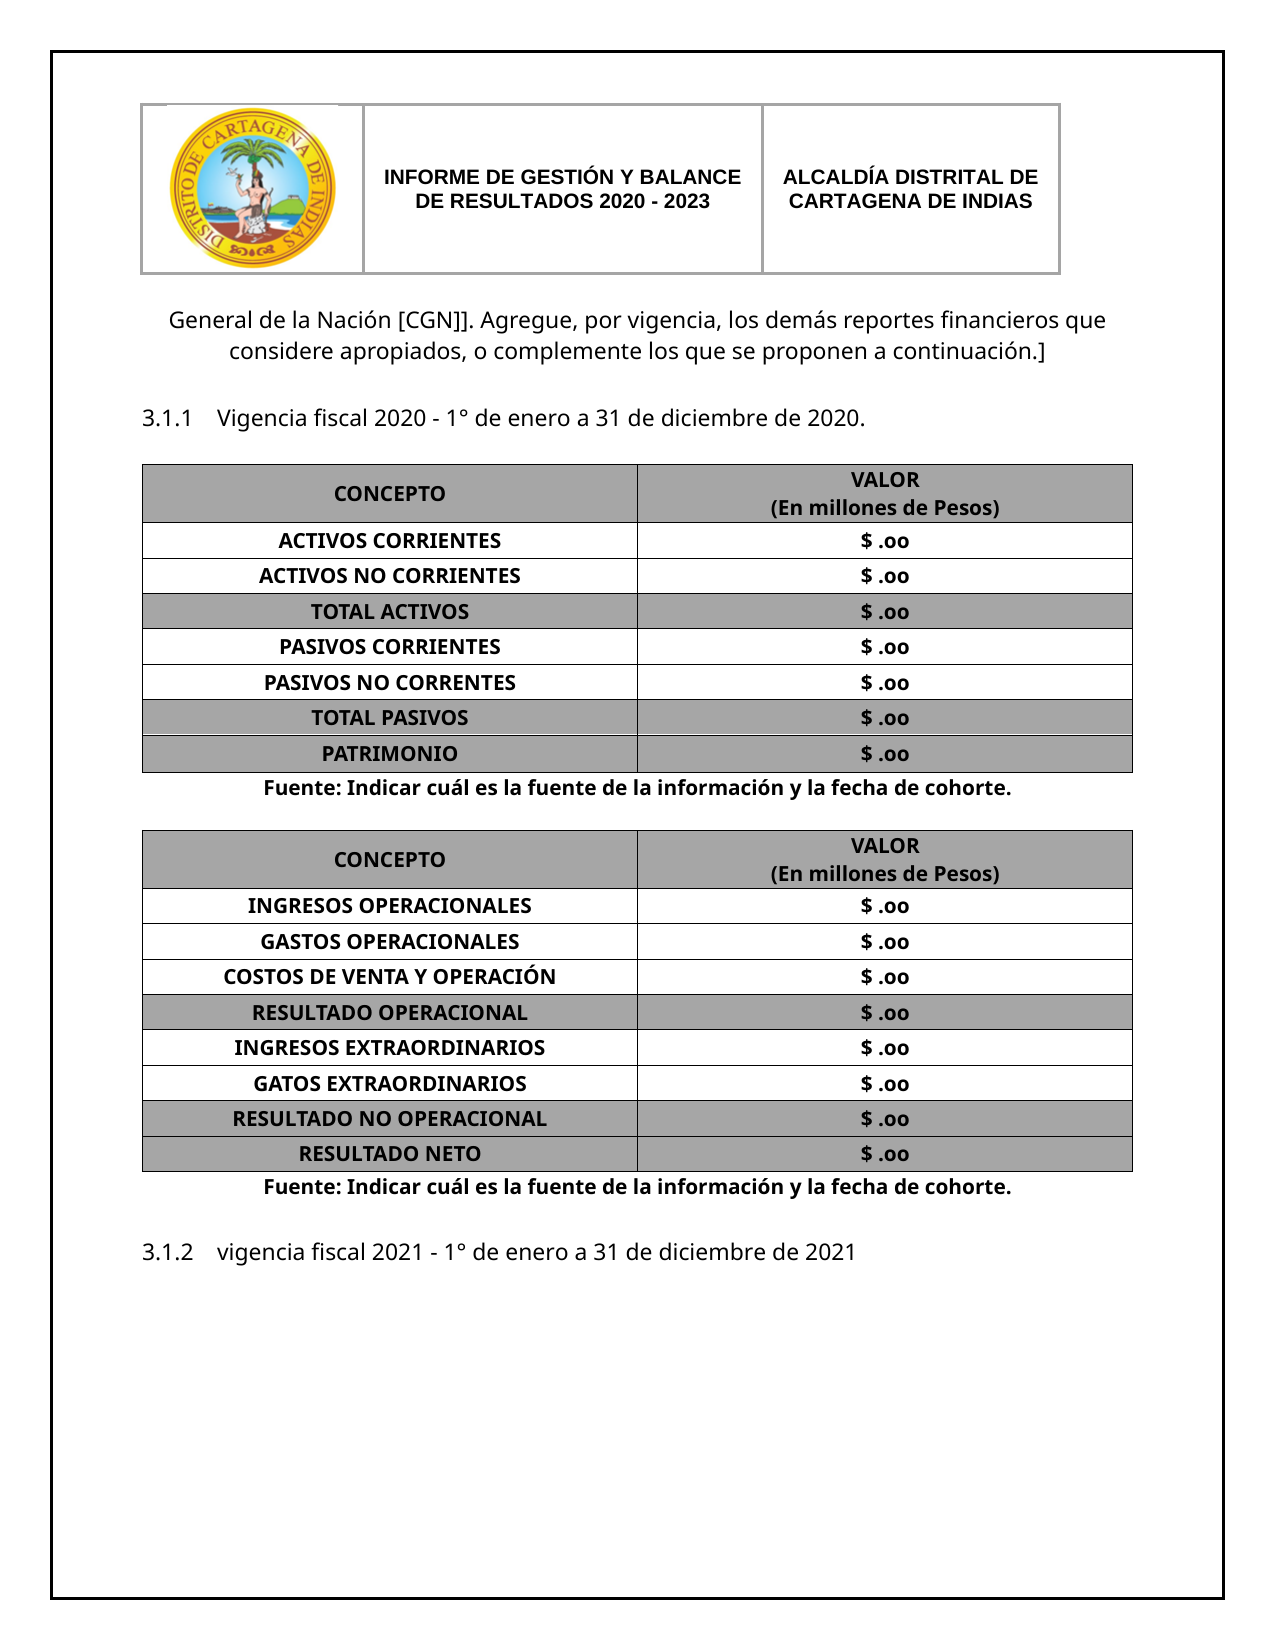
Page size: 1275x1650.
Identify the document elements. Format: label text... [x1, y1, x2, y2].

table_cell $ .oo [638, 995, 1132, 1029]
picture [167, 105, 339, 272]
table_cell $ .oo [638, 1101, 1132, 1136]
table_cell $ .oo [638, 924, 1132, 958]
table_cell PASIVOS NO CORRENTES [143, 665, 637, 699]
text Fuente: Indicar cuál es la fuente de la información y la fecha de cohorte. [142, 773, 1133, 801]
table_cell INGRESOS EXTRAORDINARIOS [143, 1030, 637, 1065]
table_cell $ .oo [638, 736, 1132, 772]
table_cell RESULTADO OPERACIONAL [143, 995, 637, 1029]
table_cell INGRESOS OPERACIONALES [143, 889, 637, 923]
table_cell $ .oo [638, 960, 1132, 994]
table_cell GASTOS OPERACIONALES [143, 924, 637, 958]
table_cell PASIVOS CORRIENTES [143, 629, 637, 664]
table_cell $ .oo [638, 1066, 1132, 1100]
table_cell COSTOS DE VENTA Y OPERACIÓN [143, 960, 637, 994]
subtitle vigencia fiscal 2021 - 1° de enero a 31 de diciembre de 2021 [142, 1236, 1133, 1267]
table_cell TOTAL ACTIVOS [143, 594, 637, 628]
table_cell $ .oo [638, 665, 1132, 699]
table_cell $ .oo [638, 700, 1132, 734]
table_cell GATOS EXTRAORDINARIOS [143, 1066, 637, 1100]
table_header CONCEPTO [143, 831, 637, 888]
table_cell $ .oo [638, 523, 1132, 557]
text Fuente: Indicar cuál es la fuente de la información y la fecha de cohorte. [142, 1172, 1133, 1201]
table_cell RESULTADO NO OPERACIONAL [143, 1101, 637, 1136]
table_cell $ .oo [638, 889, 1132, 923]
subtitle Vigencia fiscal 2020 - 1° de enero a 31 de diciembre de 2020. [142, 402, 1133, 433]
table_cell ACTIVOS CORRIENTES [143, 523, 637, 557]
table_cell ACTIVOS NO CORRIENTES [143, 559, 637, 593]
table_header VALOR (En millones de Pesos) [638, 465, 1132, 522]
table_cell $ .oo [638, 1030, 1132, 1065]
table_cell RESULTADO NETO [143, 1137, 637, 1171]
table_cell PATRIMONIO [143, 736, 637, 772]
table_header CONCEPTO [143, 465, 637, 522]
table_cell $ .oo [638, 594, 1132, 628]
table_cell $ .oo [638, 629, 1132, 664]
table_cell $ .oo [638, 559, 1132, 593]
table_header VALOR (En millones de Pesos) [638, 831, 1132, 888]
table_cell $ .oo [638, 1137, 1132, 1171]
table_cell TOTAL PASIVOS [143, 700, 637, 734]
